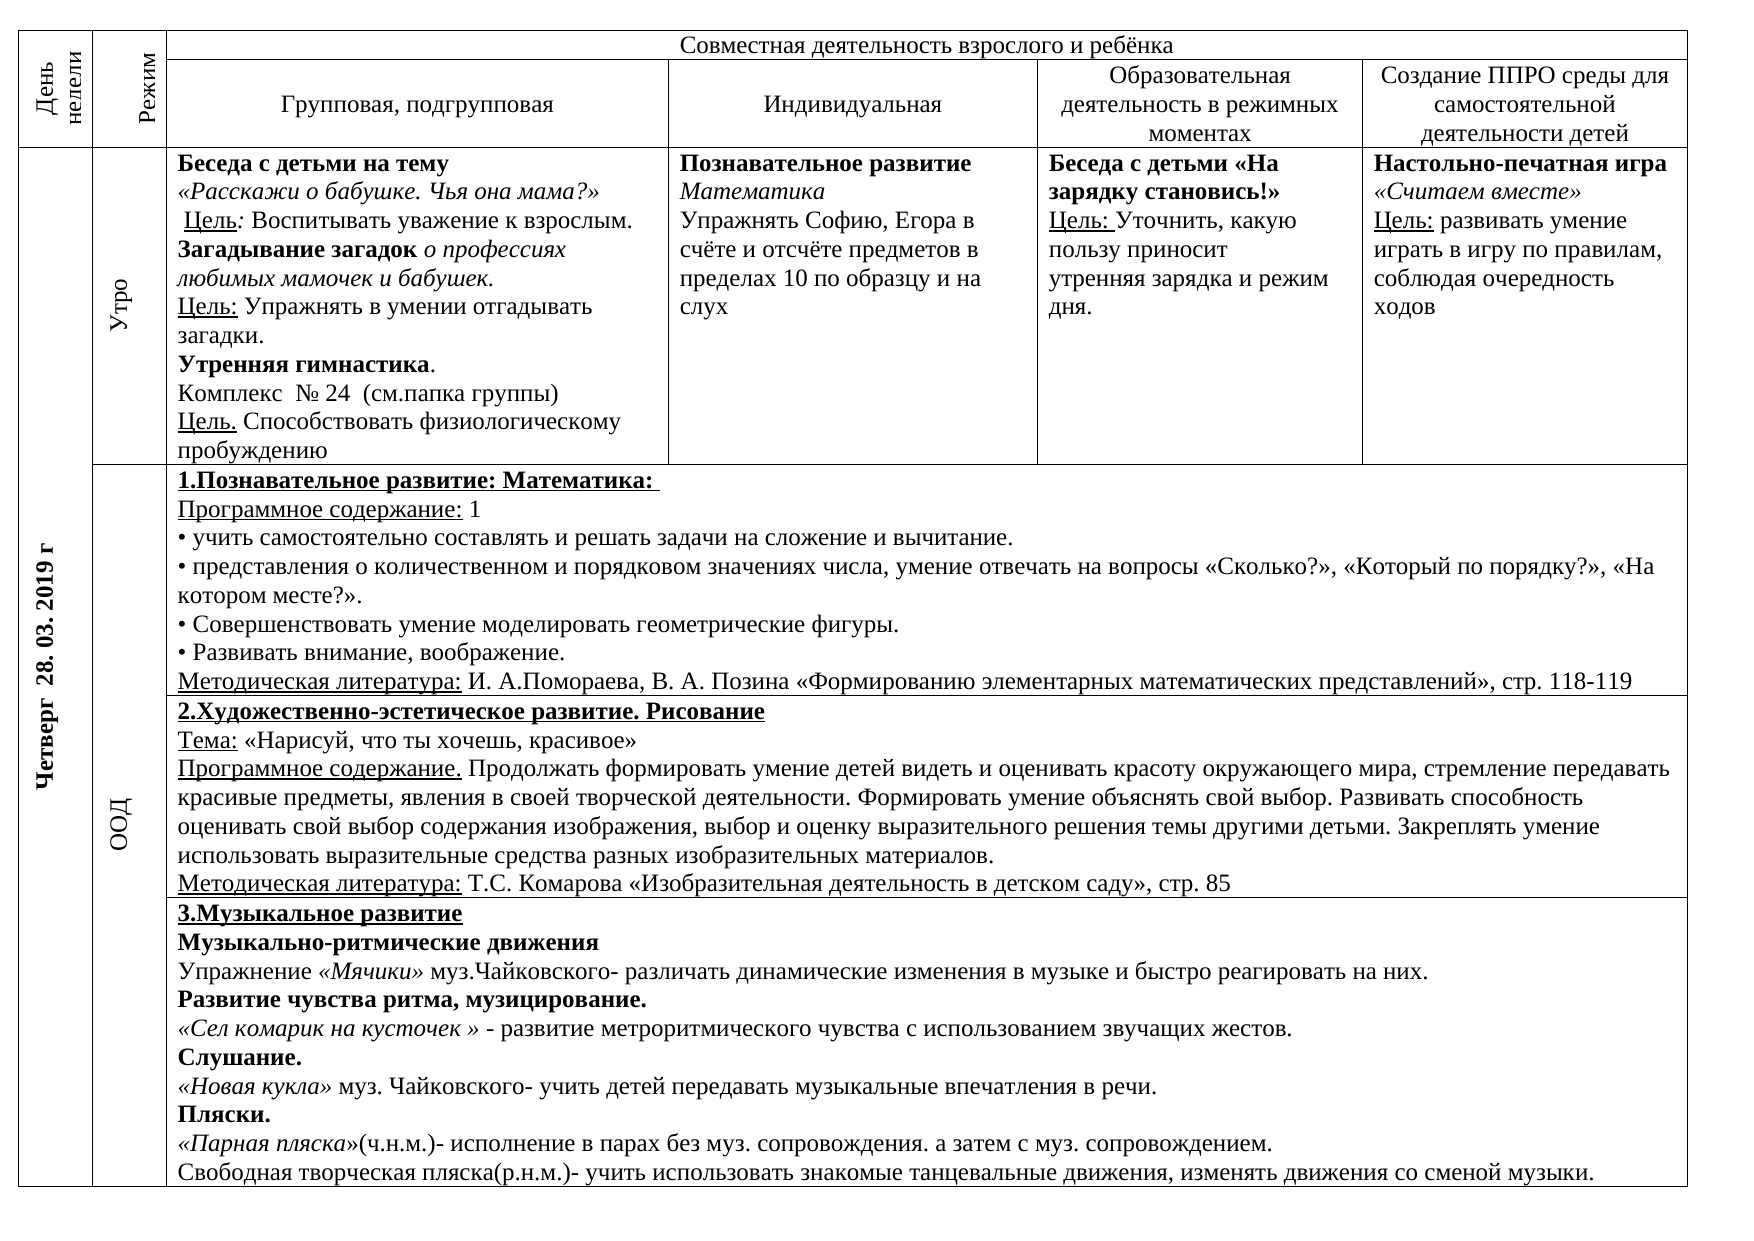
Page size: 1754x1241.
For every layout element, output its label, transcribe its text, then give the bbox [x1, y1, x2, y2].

table_cell Настольно-печатная игра «Считаем вместе» Цель: развивать умение играть в игру по правилам, соблюдая очередность ходов [1363, 148, 1687, 464]
table_cell Утро [93, 148, 166, 464]
table_cell 2.Художественно-эстетическое развитие. Рисование Тема: «Нарисуй, что ты хочешь, красивое» Программное содержание. Продолжать формировать умение детей видеть и оценивать красоту окружающего мира, стремление передавать красивые предметы, явления в своей творческой деятельности. Формировать умение объяснять свой выбор. Развивать способность оценивать свой выбор содержания изображения, выбор и оценку выразительного решения темы другими детьми. Закреплять умение использовать выразительные средства разных изобразительных материалов. Методическая литература: Т.С. Комарова «Изобразительная деятельность в детском саду», стр. 85 [167, 696, 1687, 897]
table_cell Образовательная деятельность в режимных моментах [1038, 60, 1362, 147]
table_header День недели [19, 31, 92, 147]
table_cell 1.Познавательное развитие: Математика: Программное содержание: 1 • учить самостоятельно составлять и решать задачи на сложение и вычитание. • представления о количественном и порядковом значениях числа, умение отвечать на вопросы «Сколько?», «Который по порядку?», «На котором месте?». • Совершенствовать умение моделировать геометрические фигуры. • Развивать внимание, воображение. Методическая литература: И. А.Помораева, В. А. Позина «Формированию элементарных математических представлений», стр. 118-119 [167, 465, 1687, 695]
table_cell Беседа с детьми «На зарядку становись!» Цель: Уточнить, какую пользу приносит утренняя зарядка и режим дня. [1038, 148, 1362, 464]
table_header Режим [93, 31, 166, 147]
table_cell Беседа с детьми на тему «Расскажи о бабушке. Чья она мама?» Цель: Воспитывать уважение к взрослым. Загадывание загадок о профессиях любимых мамочек и бабушек. Цель: Упражнять в умении отгадывать загадки. Утренняя гимнастика. Комплекс № 24 (см.папка группы) Цель. Способствовать физиологическому пробуждению [167, 148, 668, 464]
table_cell Четверг 28. 03. 2019 г [19, 148, 92, 1186]
table_cell Создание ППРО среды для самостоятельной деятельности детей [1363, 60, 1687, 147]
table_header Совместная деятельность взрослого и ребёнка [167, 31, 1687, 59]
table_cell ООД [93, 465, 166, 1186]
table_cell Индивидуальная [669, 60, 1037, 147]
table_cell Познавательное развитие Математика Упражнять Софию, Егора в счёте и отсчёте предметов в пределах 10 по образцу и на слух [669, 148, 1037, 464]
table_cell 3.Музыкальное развитие Музыкально-ритмические движения Упражнение «Мячики» муз.Чайковского- различать динамические изменения в музыке и быстро реагировать на них. Развитие чувства ритма, музицирование. «Сел комарик на кусточек » - развитие метроритмического чувства с использованием звучащих жестов. Слушание. «Новая кукла» муз. Чайковского- учить детей передавать музыкальные впечатления в речи. Пляски. «Парная пляска»(ч.н.м.)- исполнение в парах без муз. сопровождения. а затем с муз. сопровождением. Свободная творческая пляска(р.н.м.)- учить использовать знакомые танцевальные движения, изменять движения со сменой музыки. [167, 898, 1687, 1186]
table_cell Групповая, подгрупповая [167, 60, 668, 147]
